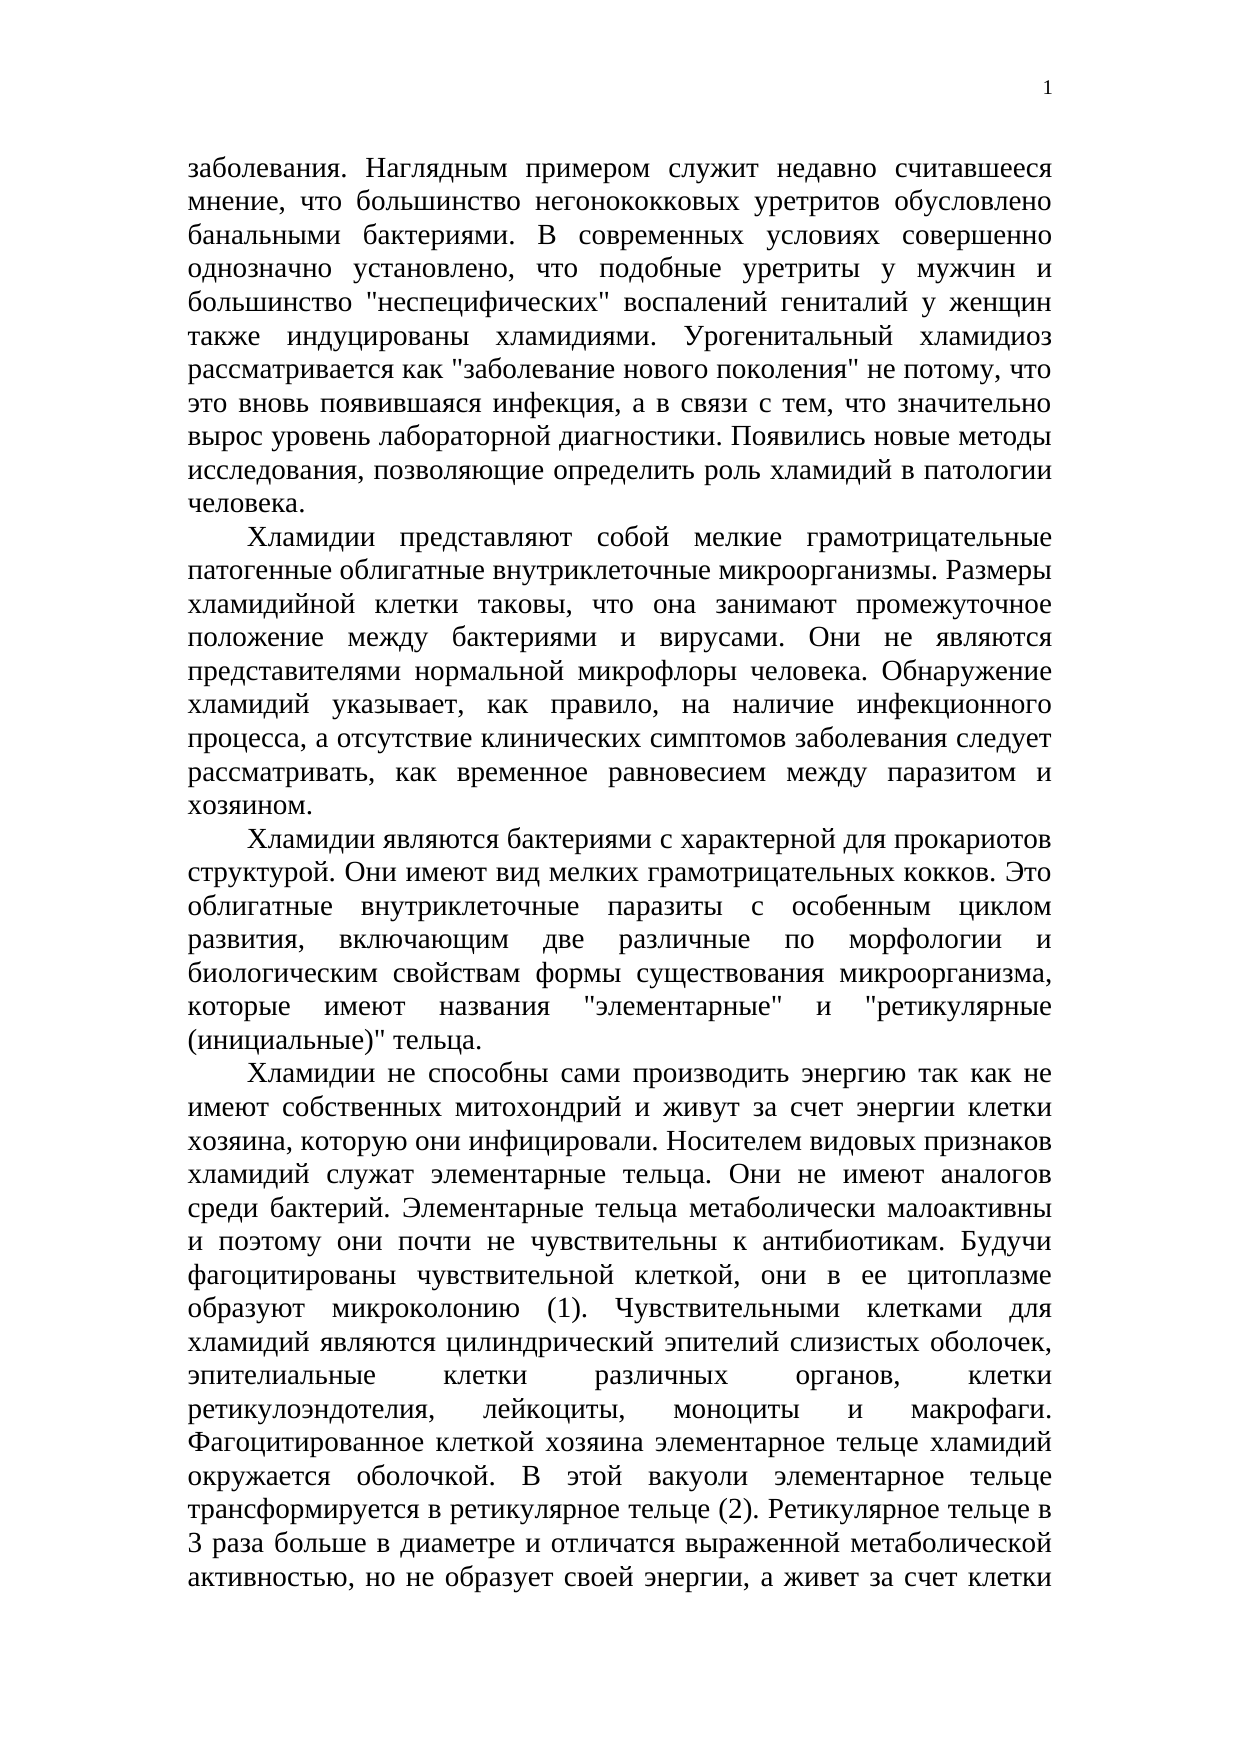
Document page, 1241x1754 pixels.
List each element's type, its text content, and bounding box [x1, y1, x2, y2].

text Хламидии являются бактериями с характерной для прокариотов структурой. Они имеют вид мелких грамотрицательных кокков. Это облигатные внутриклеточные паразиты с особенным циклом развития, включающим две различные по морфологии и биологическим свойствам формы существования микроорганизма, которые имеют названия "элементарные" и "ретикулярные (инициальные)" тельца. [187, 821, 1053, 1056]
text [187, 150, 1053, 519]
text Хламидии представляют собой мелкие грамотрицательные патогенные облигатные внутриклеточные микроорганизмы. Размеры хламидийной клетки таковы, что она занимают промежуточное положение между бактериями и вирусами. Они не являются представителями нормальной микрофлоры человека. Обнаружение хламидий указывает, как правило, на наличие инфекционного процесса, а отсутствие клинических симптомов заболевания следует рассматривать, как временное равновесием между паразитом и хозяином. [187, 519, 1053, 821]
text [187, 1056, 1053, 1592]
